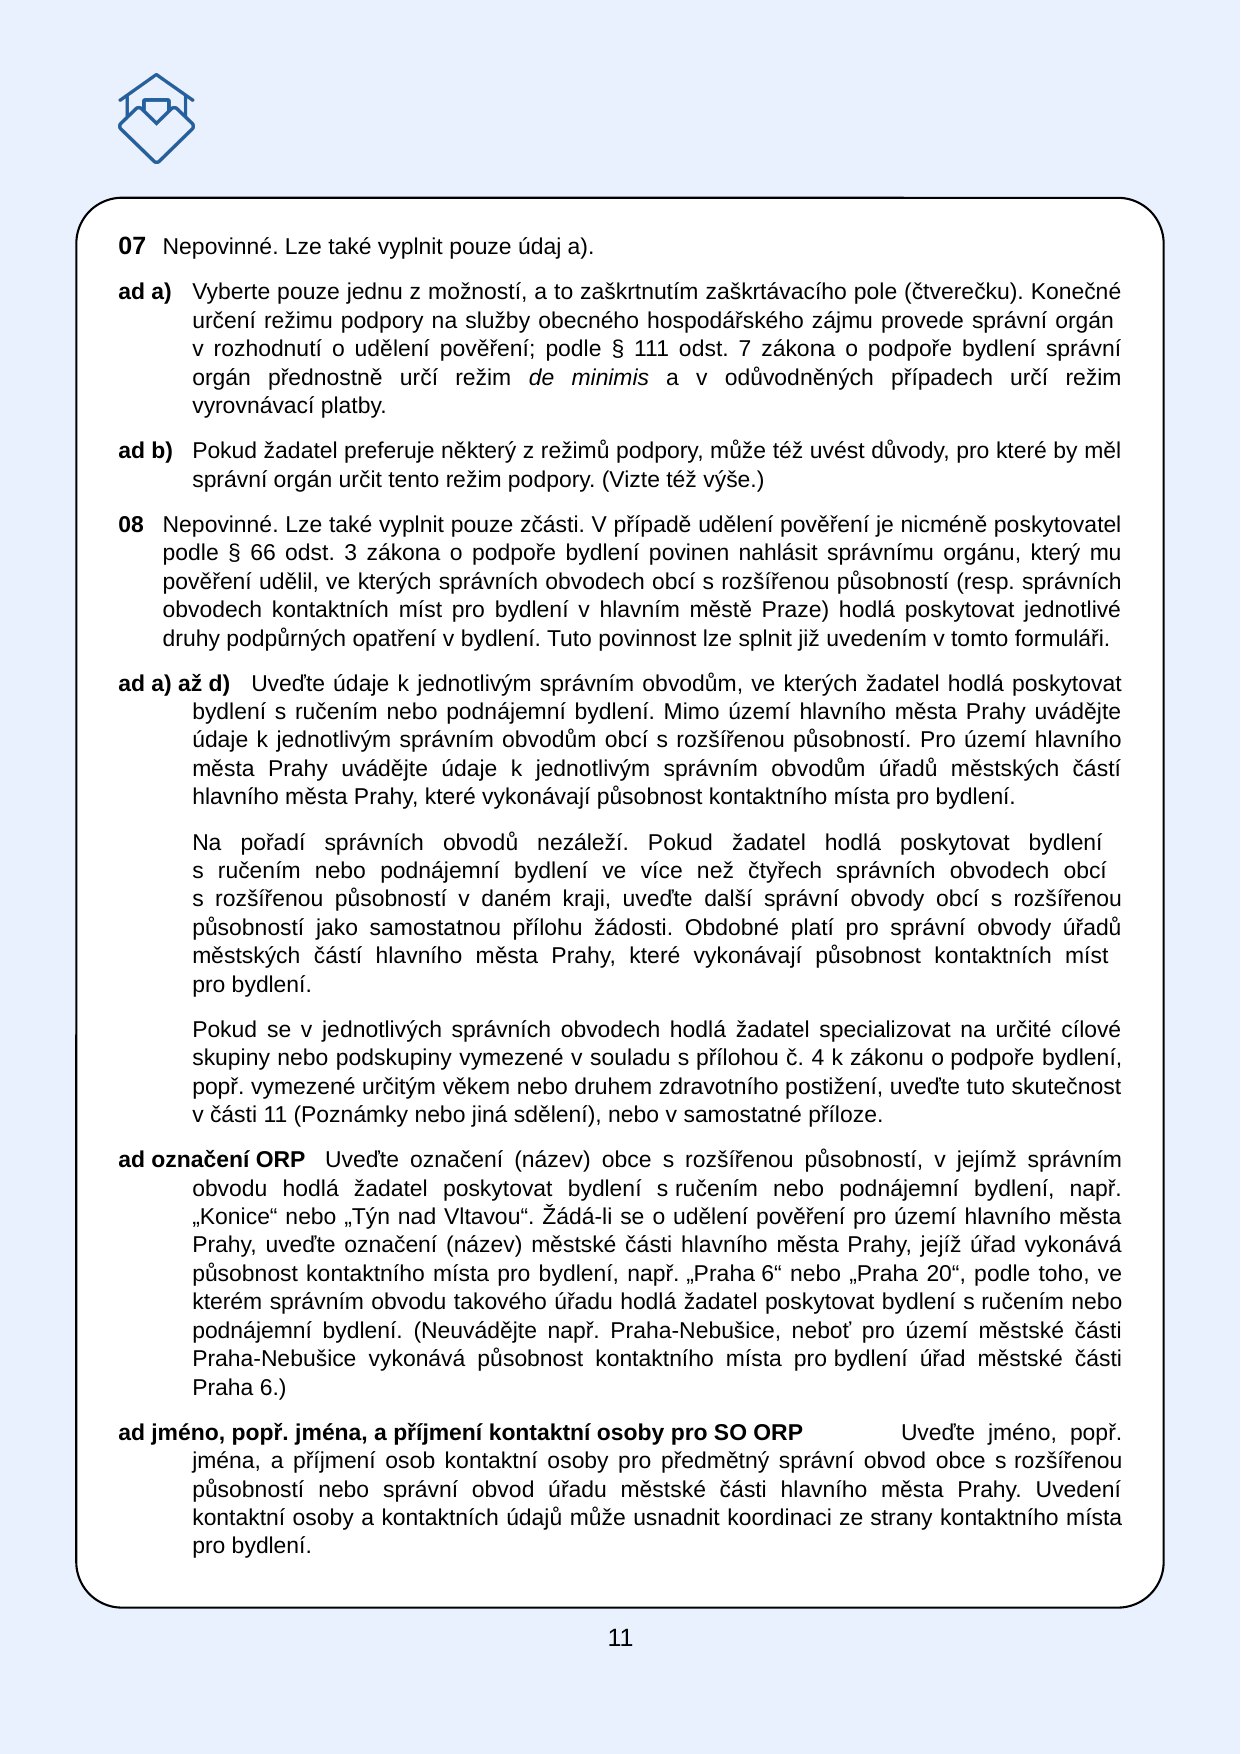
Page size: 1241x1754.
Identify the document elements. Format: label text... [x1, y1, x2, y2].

text ad a) až d) Uveďte údaje k jednotlivým správním obvodům, ve kterých žadatel hodlá poskytovat bydlení s ručením nebo podnájemní bydlení. Mimo území hlavního města Prahy uvádějte údaje k jednotlivým správním obvodům obcí s rozšířenou působností. Pro území hlavního města Prahy uvádějte údaje k jednotlivým správním obvodům úřadů městských částí hlavního města Prahy, které vykonávají působnost kontaktního místa pro bydlení. [118, 669, 1122, 810]
text Na pořadí správních obvodů nezáleží. Pokud žadatel hodlá poskytovat bydlení s ručením nebo podnájemní bydlení ve více než čtyřech správních obvodech obcí s rozšířenou působností v daném kraji, uveďte další správní obvody obcí s rozšířenou působností jako samostatnou přílohu žádosti. Obdobné platí pro správní obvody úřadů městských částí hlavního města Prahy, které vykonávají působnost kontaktních míst pro bydlení. [192, 828, 1122, 997]
text Pokud se v jednotlivých správních obvodech hodlá žadatel specializovat na určité cílové skupiny nebo podskupiny vymezené v souladu s přílohou č. 4 k zákonu o podpoře bydlení, popř. vymezené určitým věkem nebo druhem zdravotního postižení, uveďte tuto skutečnost v části 11 (Poznámky nebo jiná sdělení), nebo v samostatné příloze. [192, 1016, 1122, 1127]
text ad označení ORP Uveďte označení (název) obce s rozšířenou působností, v jejímž správním obvodu hodlá žadatel poskytovat bydlení s ručením nebo podnájemní bydlení, např. „Konice“ nebo „Týn nad Vltavou“. Žádá-li se o udělení pověření pro území hlavního města Prahy, uveďte označení (název) městské části hlavního města Prahy, jejíž úřad vykonává působnost kontaktního místa pro bydlení, např. „Praha 6“ nebo „Praha 20“, podle toho, ve kterém správním obvodu takového úřadu hodlá žadatel poskytovat bydlení s ručením nebo podnájemní bydlení. (Neuvádějte např. Praha-Nebušice, neboť pro území městské části Praha-Nebušice vykonává působnost kontaktního místa pro bydlení úřad městské části Praha 6.) [118, 1146, 1122, 1400]
text ad a) Vyberte pouze jednu z možností, a to zaškrtnutím zaškrtávacího pole (čtverečku). Konečné určení režimu podpory na služby obecného hospodářského zájmu provede správní orgán v rozhodnutí o udělení pověření; podle § 111 odst. 7 zákona o podpoře bydlení správní orgán přednostně určí režim de minimis a v odůvodněných případech určí režim vyrovnávací platby. [118, 278, 1122, 418]
text 07 Nepovinné. Lze také vyplnit pouze údaj a). [118, 231, 1122, 259]
text ad b) Pokud žadatel preferuje některý z režimů podpory, může též uvést důvody, pro které by měl správní orgán určit tento režim podpory. (Vizte též výše.) [118, 437, 1122, 492]
picture [118, 73, 195, 164]
text ad jméno, popř. jména, a příjmení kontaktní osoby pro SO ORP Uveďte jméno, popř. jména, a příjmení osob kontaktní osoby pro předmětný správní obvod obce s rozšířenou působností nebo správní obvod úřadu městské části hlavního města Prahy. Uvedení kontaktní osoby a kontaktních údajů může usnadnit koordinaci ze strany kontaktního místa pro bydlení. [118, 1419, 1122, 1559]
text 08 Nepovinné. Lze také vyplnit pouze zčásti. V případě udělení pověření je nicméně poskytovatel podle § 66 odst. 3 zákona o podpoře bydlení povinen nahlásit správnímu orgánu, který mu pověření udělil, ve kterých správních obvodech obcí s rozšířenou působností (resp. správních obvodech kontaktních míst pro bydlení v hlavním městě Praze) hodlá poskytovat jednotlivé druhy podpůrných opatření v bydlení. Tuto povinnost lze splnit již uvedením v tomto formuláři. [118, 511, 1122, 651]
